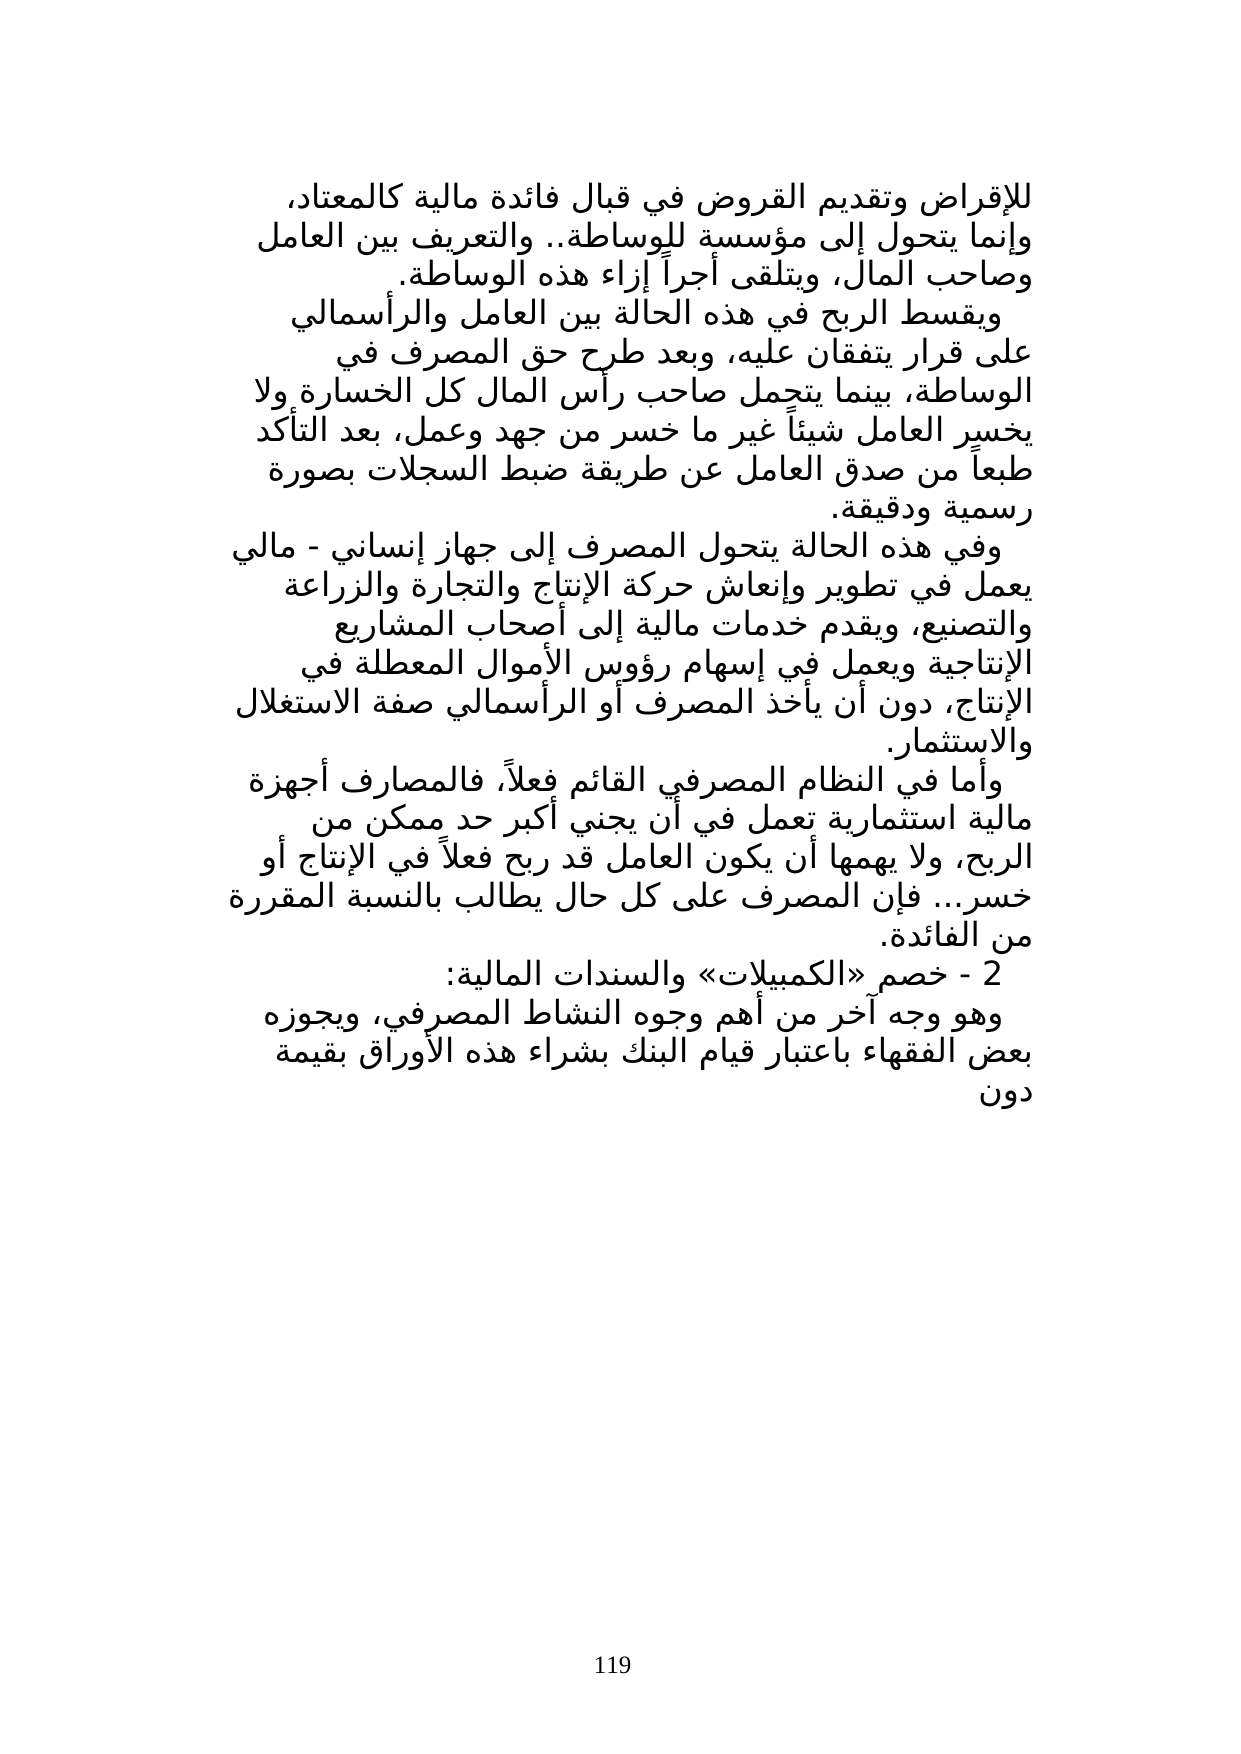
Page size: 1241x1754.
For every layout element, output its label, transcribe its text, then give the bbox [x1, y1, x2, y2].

text للإقراض وتقديم القروض في قبال فائدة مالية كالمعتاد، وإنما يتحول إلى مؤسسة للوساطة.. والتعريف بين العامل وصاحب المال، ويتلقى أجراً إزاء هذه الوساطة. [222, 177, 1033, 294]
text وهو وجه آخر من أهم وجوه النشاط المصرفي، ويجوزه بعض الفقهاء باعتبار قيام البنك بشراء هذه الأوراق بقيمة دون [222, 993, 1033, 1110]
text 2 - خصم «الكمبيلات» والسندات المالية: [222, 954, 1033, 993]
text وأما في النظام المصرفي القائم فعلاً، فالمصارف أجهزة مالية استثمارية تعمل في أن يجني أكبر حد ممكن من الربح، ولا يهمها أن يكون العامل قد ربح فعلاً في الإنتاج أو خسر... فإن المصرف على كل حال يطالب بالنسبة المقررة من الفائدة. [222, 760, 1033, 954]
text ويقسط الربح في هذه الحالة بين العامل والرأسمالي على قرار يتفقان عليه، وبعد طرح حق المصرف في الوساطة، بينما يتحمل صاحب رأس المال كل الخسارة ولا يخسر العامل شيئاً غير ما خسر من جهد وعمل، بعد التأكد طبعاً من صدق العامل عن طريقة ضبط السجلات بصورة رسمية ودقيقة. [222, 294, 1033, 527]
text وفي هذه الحالة يتحول المصرف إلى جهاز إنساني - مالي يعمل في تطوير وإنعاش حركة الإنتاج والتجارة والزراعة والتصنيع، ويقدم خدمات مالية إلى أصحاب المشاريع الإنتاجية ويعمل في إسهام رؤوس الأموال المعطلة في الإنتاج، دون أن يأخذ المصرف أو الرأسمالي صفة الاستغلال والاستثمار. [222, 527, 1033, 760]
